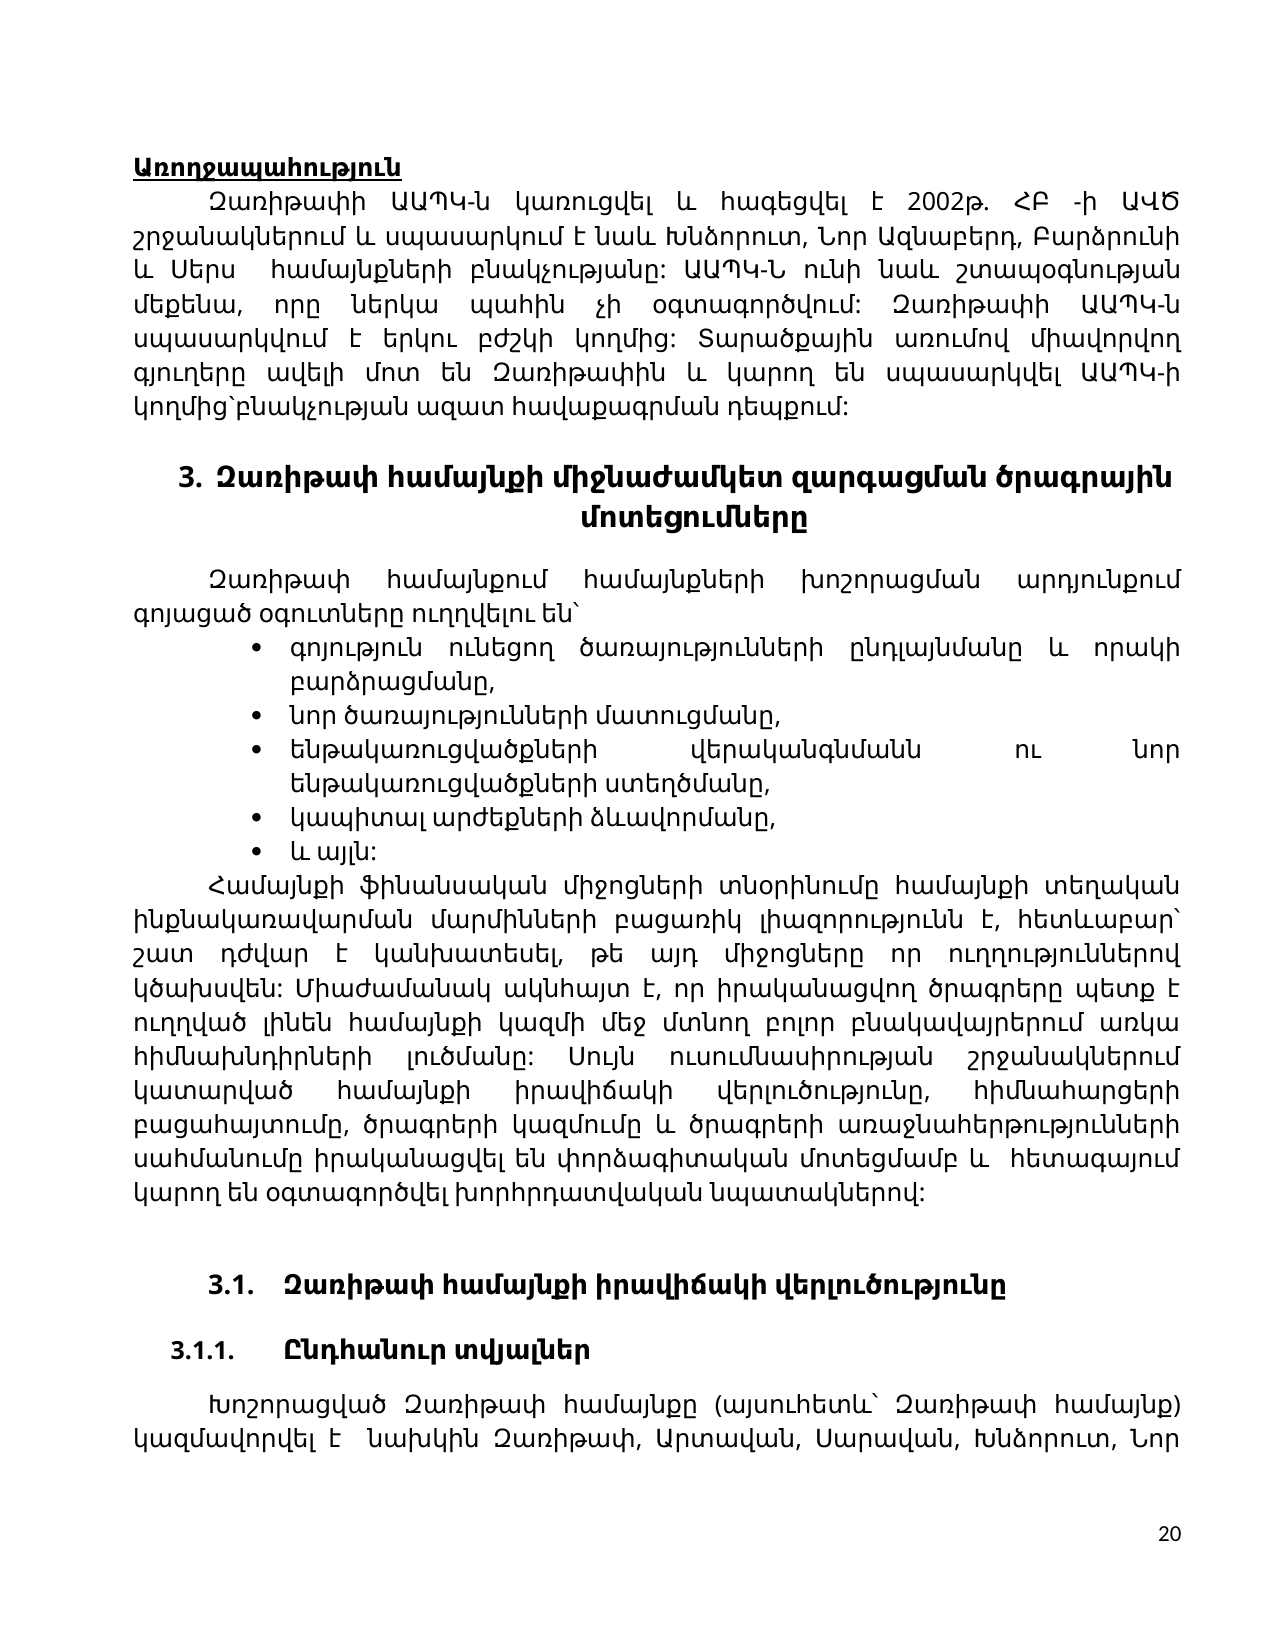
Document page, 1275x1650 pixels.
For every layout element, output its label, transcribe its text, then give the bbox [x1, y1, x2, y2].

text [133, 1387, 1181, 1455]
text Առողջապահություն [133, 150, 1181, 184]
text Զառիթափի ԱԱՊԿ-ն կառուցվել և հագեցվել է 2002թ. ՀԲ -ի ԱՎԾ շրջանակներում և սպասարկում է նաև Խնձորուտ, Նոր Ազնաբերդ, Բարձրունի և Սերս համայնքների բնակչությանը: ԱԱՊԿ-Ն ունի նաև շտապօգնության մեքենա, որը ներկա պահին չի օգտագործվում: Զառիթափի ԱԱՊԿ-ն սպասարկվում է երկու բժշկի կողմից: Տարածքային առումով միավորվող գյուղերը ավելի մոտ են Զառիթափին և կարող են սպասարկվել ԱԱՊԿ-ի կողմից`բնակչության ազատ հավաքագրման դեպքում: [133, 184, 1181, 422]
subtitle Զառիթափ համայնքի իրավիճակի վերլուծությունը [208, 1265, 1181, 1302]
subtitle Զառիթափ համայնքի միջնաժամկետ զարգացման ծրագրային մոտեցումները [170, 457, 1181, 536]
text Զառիթափ համայնքում համայնքների խոշորացման արդյունքում գոյացած օգուտները ուղղվելու են՝ [133, 561, 1181, 629]
list գոյություն ունեցող ծառայությունների ընդլայնմանը և որակի բարձրացմանը, [252, 629, 1181, 698]
text Համայնքի ֆինանսական միջոցների տնօրինումը համայնքի տեղական ինքնակառավարման մարմինների բացառիկ լիազորությունն է, հետևաբար՝ շատ դժվար է կանխատեսել, թե այդ միջոցները որ ուղղություններով կծախսվեն: Միաժամանակ ակնհայտ է, որ իրականացվող ծրագրերը պետք է ուղղված լինեն համայնքի կազմի մեջ մտնող բոլոր բնակավայրերում առկա հիմնախնդիրների լուծմանը: Սույն ուսումնասիրության շրջանակներում կատարված համայնքի իրավիճակի վերլուծությունը, հիմնահարցերի բացահայտումը, ծրագրերի կազմումը և ծրագրերի առաջնահերթությունների սահմանումը իրականացվել են փորձագիտական մոտեցմամբ և հետագայում կարող են օգտագործվել խորհրդատվական նպատակներով: [133, 868, 1181, 1209]
list կապիտալ արժեքների ձևավորմանը, [252, 800, 1181, 834]
list ենթակառուցվածքների վերականգնմանն ու նոր ենթակառուցվածքների ստեղծմանը, [252, 732, 1181, 800]
list և այլն: [252, 834, 1181, 868]
list նոր ծառայությունների մատուցմանը, [252, 698, 1181, 732]
list Ընդհանուր տվյալներ [170, 1330, 1181, 1367]
